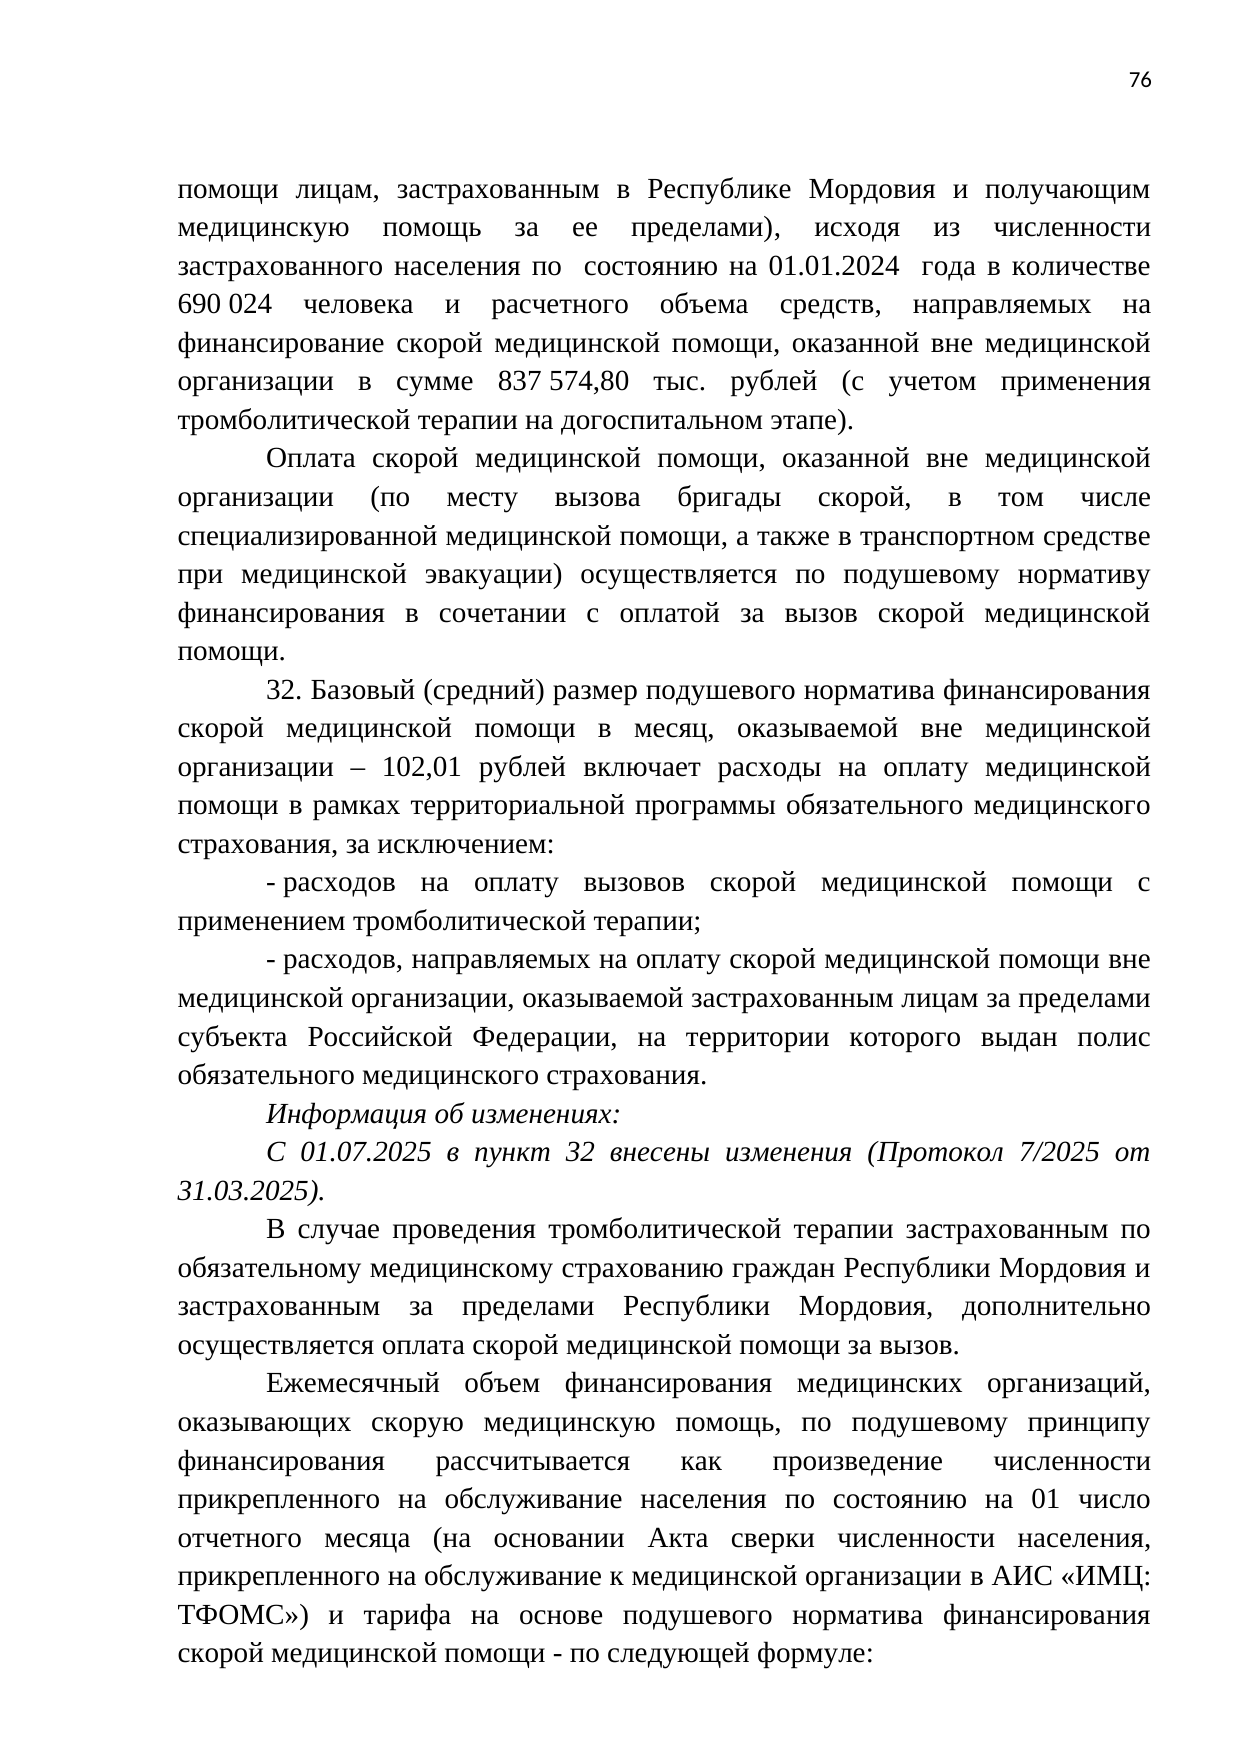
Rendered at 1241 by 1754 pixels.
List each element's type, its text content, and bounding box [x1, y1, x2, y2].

title С 01.07.2025 в пункт 32 внесены изменения (Протокол 7/2025 от 31.03.2025). [177, 1134, 1152, 1206]
title Информация об изменениях: [177, 1096, 1152, 1129]
text Ежемесячный объем финансирования медицинских организаций, оказывающих скорую медицинскую помощь, по подушевому принципу финансирования рассчитывается как произведение численности прикрепленного на обслуживание населения по состоянию на 01 число отчетного месяца (на основании Акта сверки численности населения, прикрепленного на обслуживание к медицинской организации в АИС «ИМЦ: ТФОМС») и тарифа на основе подушевого норматива финансирования скорой медицинской помощи - по следующей формуле: [177, 1366, 1152, 1669]
text - расходов, направляемых на оплату скорой медицинской помощи вне медицинской организации, оказываемой застрахованным лицам за пределами субъекта Российской Федерации, на территории которого выдан полис обязательного медицинского страхования. [177, 942, 1152, 1091]
text 32. Базовый (средний) размер подушевого норматива финансирования скорой медицинской помощи в месяц, оказываемой вне медицинской организации – 102,01 рублей включает расходы на оплату медицинской помощи в рамках территориальной программы обязательного медицинского страхования, за исключением: [177, 672, 1152, 859]
text Оплата скорой медицинской помощи, оказанной вне медицинской организации (по месту вызова бригады скорой, в том числе специализированной медицинской помощи, а также в транспортном средстве при медицинской эвакуации) осуществляется по подушевому нормативу финансирования в сочетании с оплатой за вызов скорой медицинской помощи. [177, 441, 1152, 667]
text - расходов на оплату вызовов скорой медицинской помощи с применением тромболитической терапии; [177, 864, 1152, 937]
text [177, 171, 1152, 436]
text В случае проведения тромболитической терапии застрахованным по обязательному медицинскому страхованию граждан Республики Мордовия и застрахованным за пределами Республики Мордовия, дополнительно осуществляется оплата скорой медицинской помощи за вызов. [177, 1211, 1152, 1361]
